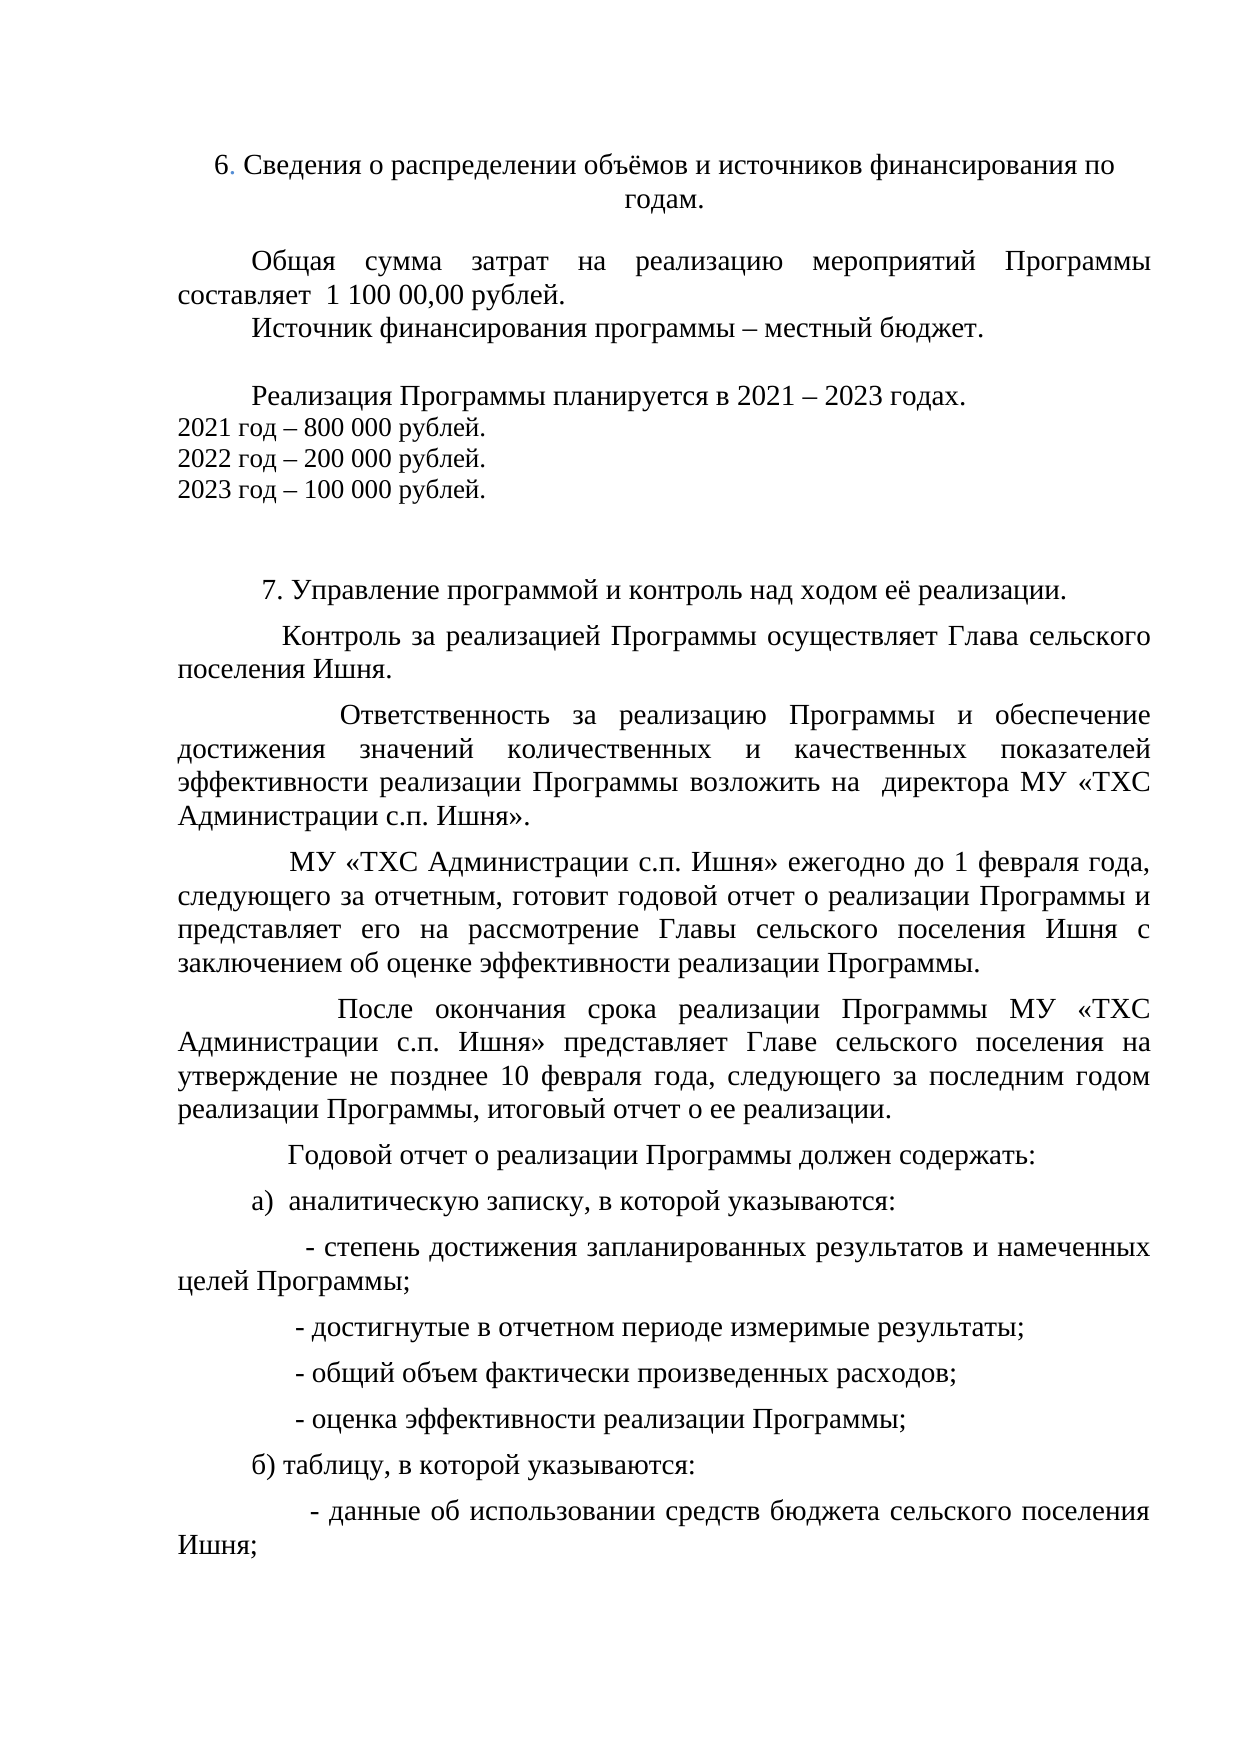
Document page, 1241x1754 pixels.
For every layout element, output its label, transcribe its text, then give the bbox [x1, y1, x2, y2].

text 2021 год – 800 000 рублей. [177, 411, 1152, 442]
text 6. Сведения о распределении объёмов и источников финансирования по годам. [177, 147, 1152, 214]
text 2022 год – 200 000 рублей. [177, 442, 1152, 473]
text Годовой отчет о реализации Программы должен содержать: [177, 1137, 1152, 1171]
text 7. Управление программой и контроль над ходом её реализации. [177, 572, 1152, 605]
text МУ «ТХС Администрации с.п. Ишня» ежегодно до 1 февраля года, следующего за отчетным, готовит годовой отчет о реализации Программы и представляет его на рассмотрение Главы сельского поселения Ишня с заключением об оценке эффективности реализации Программы. [177, 844, 1152, 978]
text Ответственность за реализацию Программы и обеспечение достижения значений количественных и качественных показателей эффективности реализации Программы возложить на директора МУ «ТХС Администрации с.п. Ишня». [177, 697, 1152, 832]
text а) аналитическую записку, в которой указываются: [177, 1183, 1152, 1217]
text Источник финансирования программы – местный бюджет. [177, 311, 1152, 344]
text Общая сумма затрат на реализацию мероприятий Программы составляет 1 100 00,00 рублей. [177, 243, 1152, 311]
text После окончания срока реализации Программы МУ «ТХС Администрации с.п. Ишня» представляет Главе сельского поселения на утверждение не позднее 10 февраля года, следующего за последним годом реализации Программы, итоговый отчет о ее реализации. [177, 991, 1152, 1125]
text Реализация Программы планируется в 2021 – 2023 годах. [177, 378, 1152, 411]
text - данные об использовании средств бюджета сельского поселения Ишня; [177, 1493, 1152, 1560]
text 2023 год – 100 000 рублей. [177, 473, 1152, 505]
text - степень достижения запланированных результатов и намеченных целей Программы; [177, 1229, 1152, 1297]
text - общий объем фактически произведенных расходов; [177, 1355, 1152, 1389]
text - достигнутые в отчетном периоде измеримые результаты; [177, 1309, 1152, 1343]
text - оценка эффективности реализации Программы; [177, 1401, 1152, 1435]
text Контроль за реализацией Программы осуществляет Глава сельского поселения Ишня. [177, 618, 1152, 685]
text б) таблицу, в которой указываются: [177, 1447, 1152, 1481]
